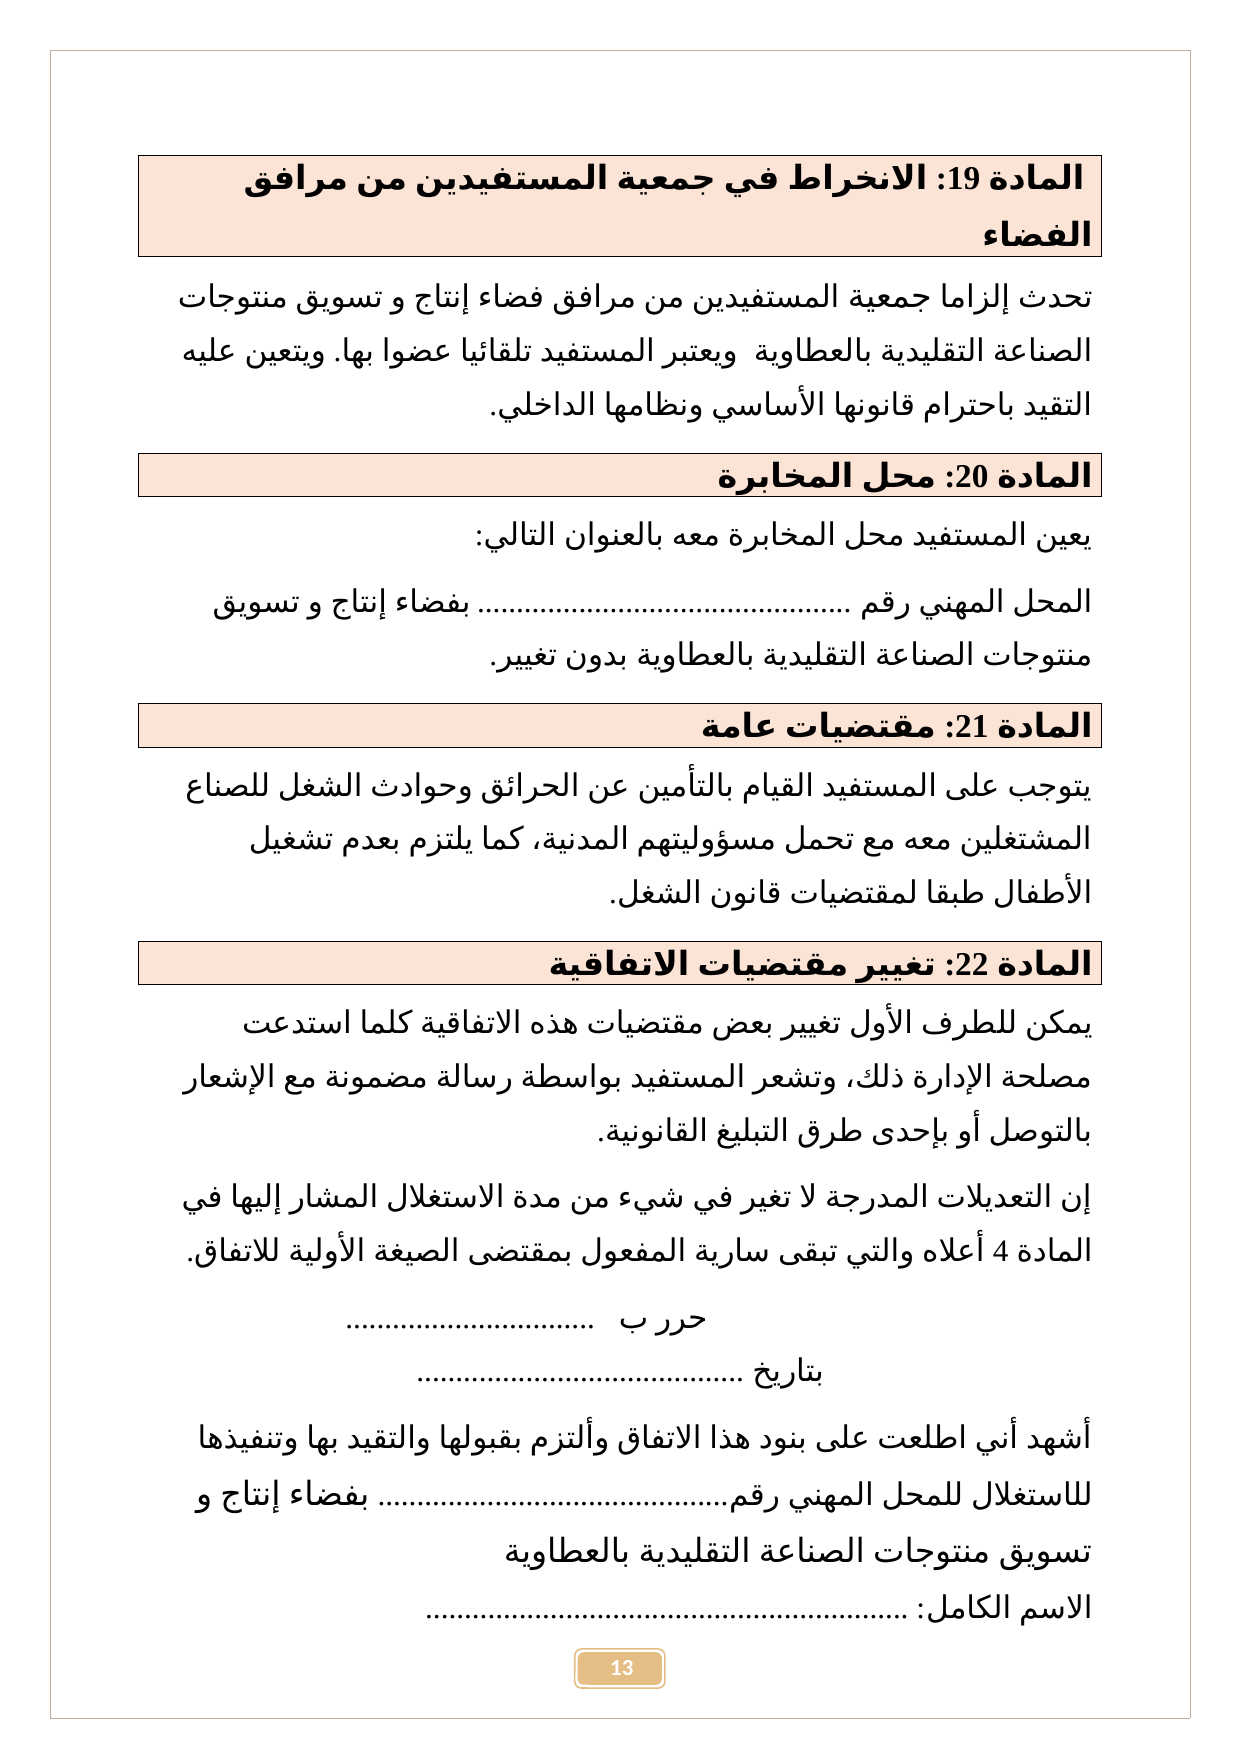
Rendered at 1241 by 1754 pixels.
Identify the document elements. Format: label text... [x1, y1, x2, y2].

text المادة 22: تغيير مقتضيات الاتفاقية [139, 942, 1101, 984]
text الاسم الكامل: .............................................................. [148, 1589, 1092, 1625]
text إن التعديلات المدرجة لا تغير في شيء من مدة الاستغلال المشار إليها في المادة 4 أعلاه والتي تبقى سارية المفعول بمقتضى الصيغة الأولية للاتفاق. [148, 1179, 1092, 1268]
text المادة 20: محل المخابرة [139, 454, 1101, 496]
text حرر ب ................................ بتاريخ .......................................... [148, 1299, 1092, 1389]
text يعين المستفيد محل المخابرة معه بالعنوان التالي: [148, 516, 1092, 552]
text يتوجب على المستفيد القيام بالتأمين عن الحرائق وحوادث الشغل للصناع المشتغلين معه مع تحمل مسؤوليتهم المدنية، كما يلتزم بعدم تشغيل الأطفال طبقا لمقتضيات قانون الشغل. [148, 767, 1092, 910]
text تحدث إلزاما جمعية المستفيدين من مرافق فضاء إنتاج و تسويق منتوجات الصناعة التقليدية بالعطاوية ويعتبر المستفيد تلقائيا عضوا بها. ويتعين عليه التقيد باحترام قانونها الأساسي ونظامها الداخلي. [148, 276, 1092, 422]
text يمكن للطرف الأول تغيير بعض مقتضيات هذه الاتفاقية كلما استدعت مصلحة الإدارة ذلك، وتشعر المستفيد بواسطة رسالة مضمونة مع الإشعار بالتوصل أو بإحدى طرق التبليغ القانونية. [148, 1004, 1092, 1148]
text المحل المهني رقم ................................................ بفضاء إنتاج و تسويق منتوجات الصناعة التقليدية بالعطاوية بدون تغيير. [148, 583, 1092, 673]
text المادة 19: الانخراط في جمعية المستفيدين من مرافق الفضاء [139, 156, 1101, 256]
text أشهد أني اطلعت على بنود هذا الاتفاق وألتزم بقبولها والتقيد بها وتنفيذها للاستغلال للمحل المهني رقم............................................. بفضاء إنتاج و تسويق منتوجات الصناعة التقليدية بالعطاوية [148, 1419, 1092, 1570]
text المادة 21: مقتضيات عامة [139, 704, 1101, 747]
